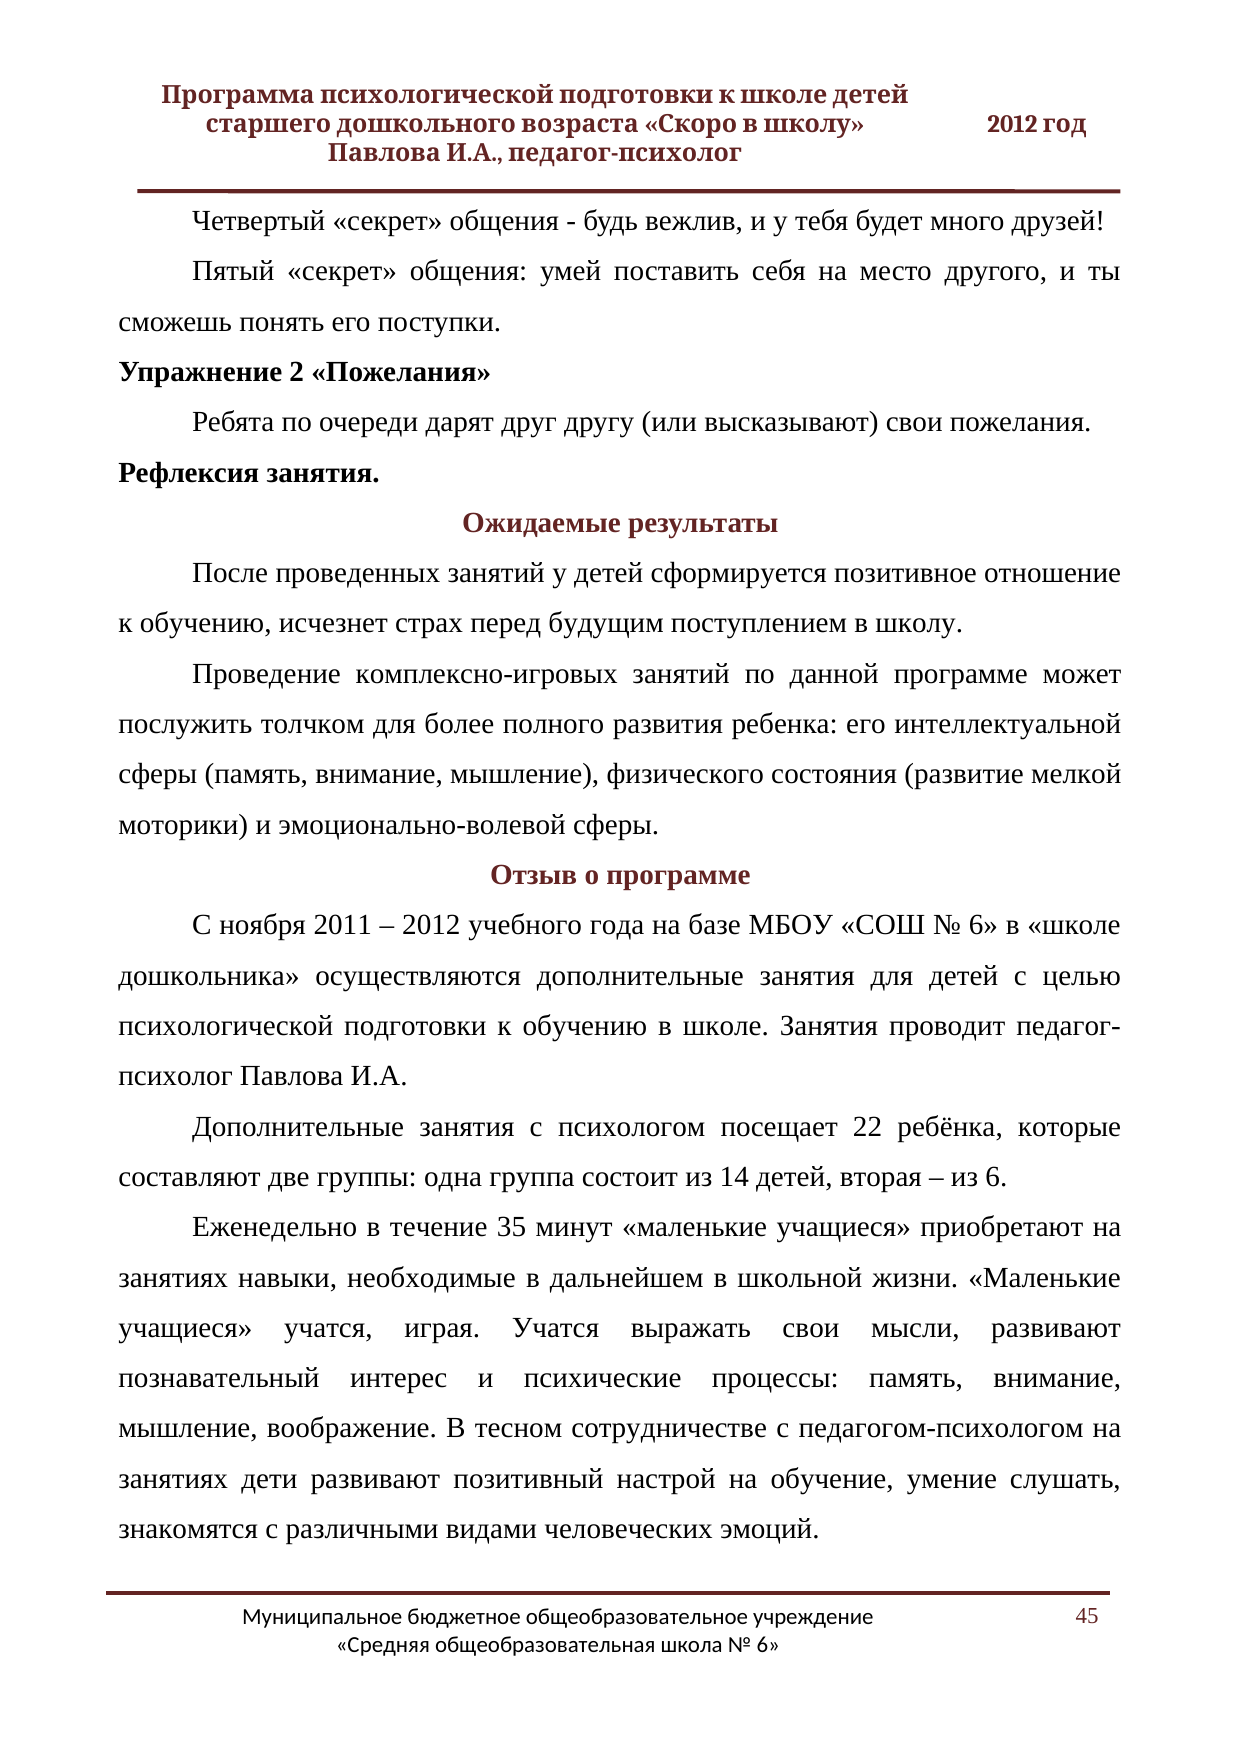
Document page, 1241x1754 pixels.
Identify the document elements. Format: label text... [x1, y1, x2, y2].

text Отзыв о программе [118, 857, 1122, 891]
text Упражнение 2 «Пожелания» [118, 354, 1122, 388]
text Ребята по очереди дарят друг другу (или высказывают) свои пожелания. [118, 404, 1122, 438]
text Еженедельно в течение 35 минут «маленькие учащиеся» приобретают на занятиях навыки, необходимые в дальнейшем в школьной жизни. «Маленькие учащиеся» учатся, играя. Учатся выражать свои мысли, развивают познавательный интерес и психические процессы: память, внимание, мышление, воображение. В тесном сотрудничестве с педагогом-психологом на занятиях дети развивают позитивный настрой на обучение, умение слушать, знакомятся с различными видами человеческих эмоций. [118, 1209, 1122, 1545]
text Пятый «секрет» общения: умей поставить себя на место другого, и ты сможешь понять его поступки. [118, 253, 1122, 337]
text Проведение комплексно-игровых занятий по данной программе может послужить толчком для более полного развития ребенка: его интеллектуальной сферы (память, внимание, мышление), физического состояния (развитие мелкой моторики) и эмоционально-волевой сферы. [118, 656, 1122, 840]
text Четвертый «секрет» общения - будь вежлив, и у тебя будет много друзей! [118, 203, 1122, 237]
text Дополнительные занятия с психологом посещает 22 ребёнка, которые составляют две группы: одна группа состоит из 14 детей, вторая – из 6. [118, 1109, 1122, 1193]
text Ожидаемые результаты [118, 505, 1122, 538]
text После проведенных занятий у детей сформируется позитивное отношение к обучению, исчезнет страх перед будущим поступлением в школу. [118, 555, 1122, 639]
text С ноября 2011 – 2012 учебного года на базе МБОУ «СОШ № 6» в «школе дошкольника» осуществляются дополнительные занятия для детей с целью психологической подготовки к обучению в школе. Занятия проводит педагог-психолог Павлова И.А. [118, 907, 1122, 1092]
text Рефлексия занятия. [118, 455, 1122, 488]
